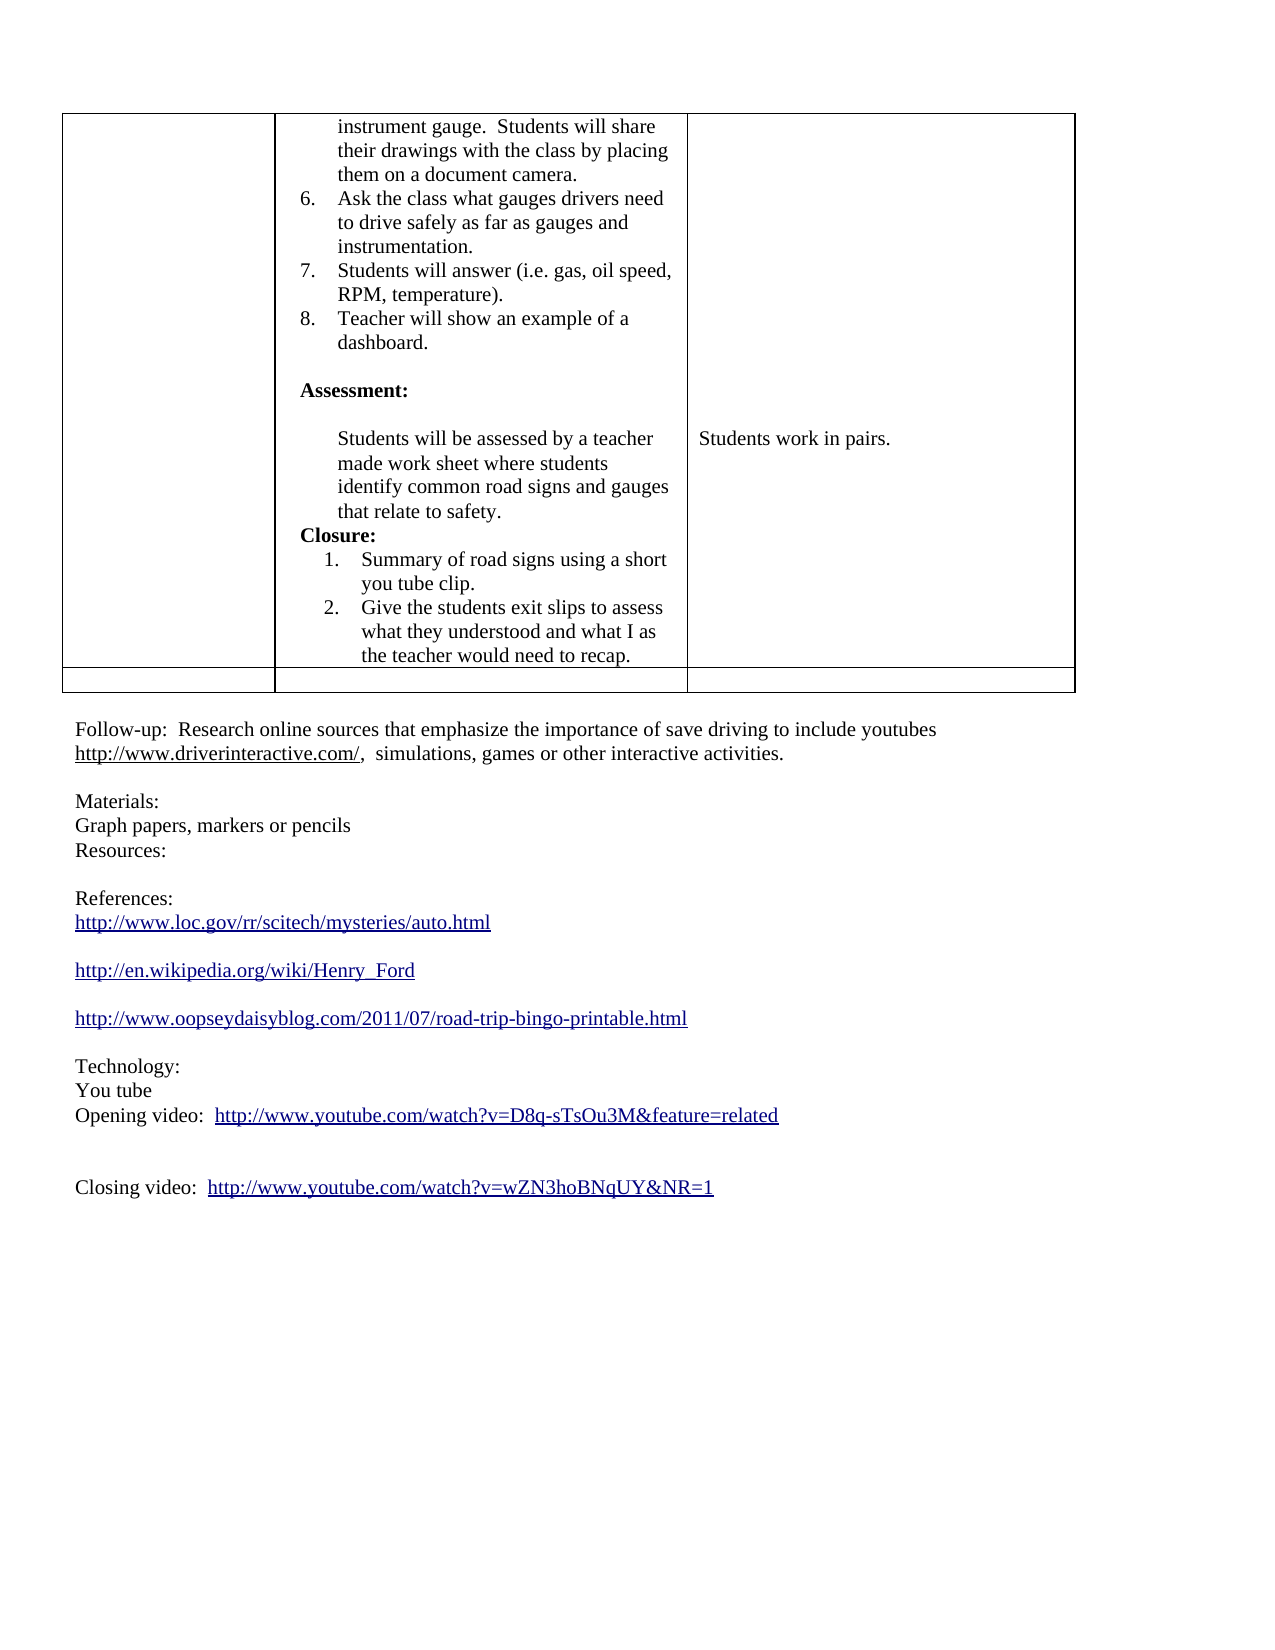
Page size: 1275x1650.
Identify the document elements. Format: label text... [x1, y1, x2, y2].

text Graph papers, markers or pencils [75, 813, 1200, 837]
text You tube [75, 1078, 1200, 1102]
table_cell [688, 668, 1074, 692]
text Closing video: http://www.youtube.com/watch?v=wZN3hoBNqUY&NR=1 [75, 1175, 1200, 1199]
table_cell [63, 668, 274, 692]
text http://en.wikipedia.org/wiki/Henry_Ford [75, 958, 1200, 982]
text Resources: [75, 837, 1200, 862]
text References: [75, 886, 1200, 910]
text Materials: [75, 789, 1200, 813]
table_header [63, 114, 274, 667]
table_cell [276, 668, 687, 692]
text http://www.oopseydaisyblog.com/2011/07/road-trip-bingo-printable.html [75, 1006, 1200, 1030]
text Technology: [75, 1054, 1200, 1078]
text Follow-up: Research online sources that emphasize the importance of save driving to include youtubes http://www.driverinteractive.com/, simulations, games or other interactive activities. [75, 717, 1200, 765]
text http://www.loc.gov/rr/scitech/mysteries/auto.html [75, 910, 1200, 934]
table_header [688, 114, 1074, 667]
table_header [276, 114, 687, 667]
text Opening video: http://www.youtube.com/watch?v=D8q-sTsOu3M&feature=related [75, 1102, 1200, 1127]
